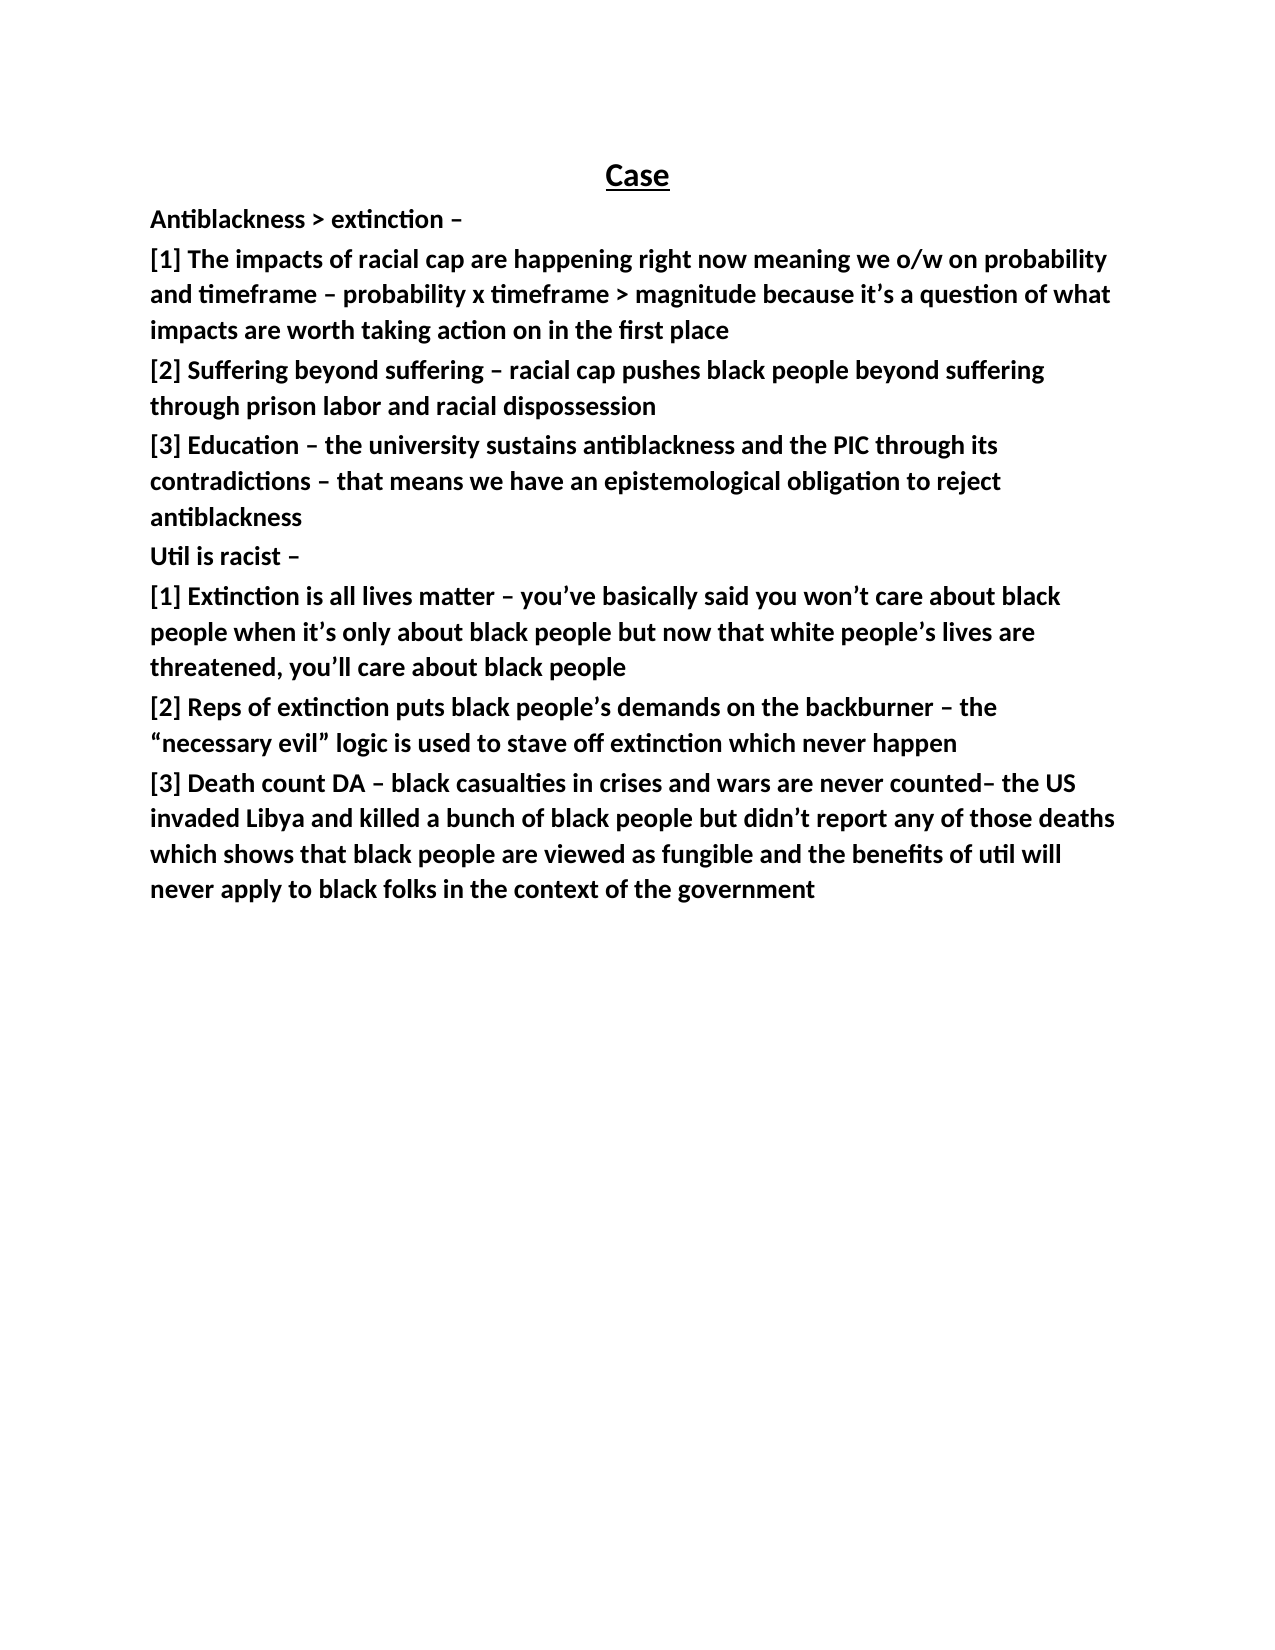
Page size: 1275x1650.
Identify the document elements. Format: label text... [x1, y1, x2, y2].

subtitle [1] Extinction is all lives matter – you’ve basically said you won’t care about black people when it’s only about black people but now that white people’s lives are threatened, you’ll care about black people [150, 579, 1125, 684]
subtitle Antiblackness > extinction – [150, 202, 1125, 235]
subtitle Case [150, 154, 1125, 195]
subtitle [3] Education – the university sustains antiblackness and the PIC through its contradictions – that means we have an epistemological obligation to reject antiblackness [150, 428, 1125, 533]
subtitle [2] Suffering beyond suffering – racial cap pushes black people beyond suffering through prison labor and racial dispossession [150, 353, 1125, 422]
subtitle [1] The impacts of racial cap are happening right now meaning we o/w on probability and timeframe – probability x timeframe > magnitude because it’s a question of what impacts are worth taking action on in the first place [150, 242, 1125, 346]
subtitle [3] Death count DA – black casualties in crises and wars are never counted– the US invaded Libya and killed a bunch of black people but didn’t report any of those deaths which shows that black people are viewed as fungible and the benefits of util will never apply to black folks in the context of the government [150, 766, 1125, 906]
subtitle [2] Reps of extinction puts black people’s demands on the backburner – the “necessary evil” logic is used to stave off extinction which never happen [150, 690, 1125, 759]
subtitle Util is racist – [150, 539, 1125, 573]
